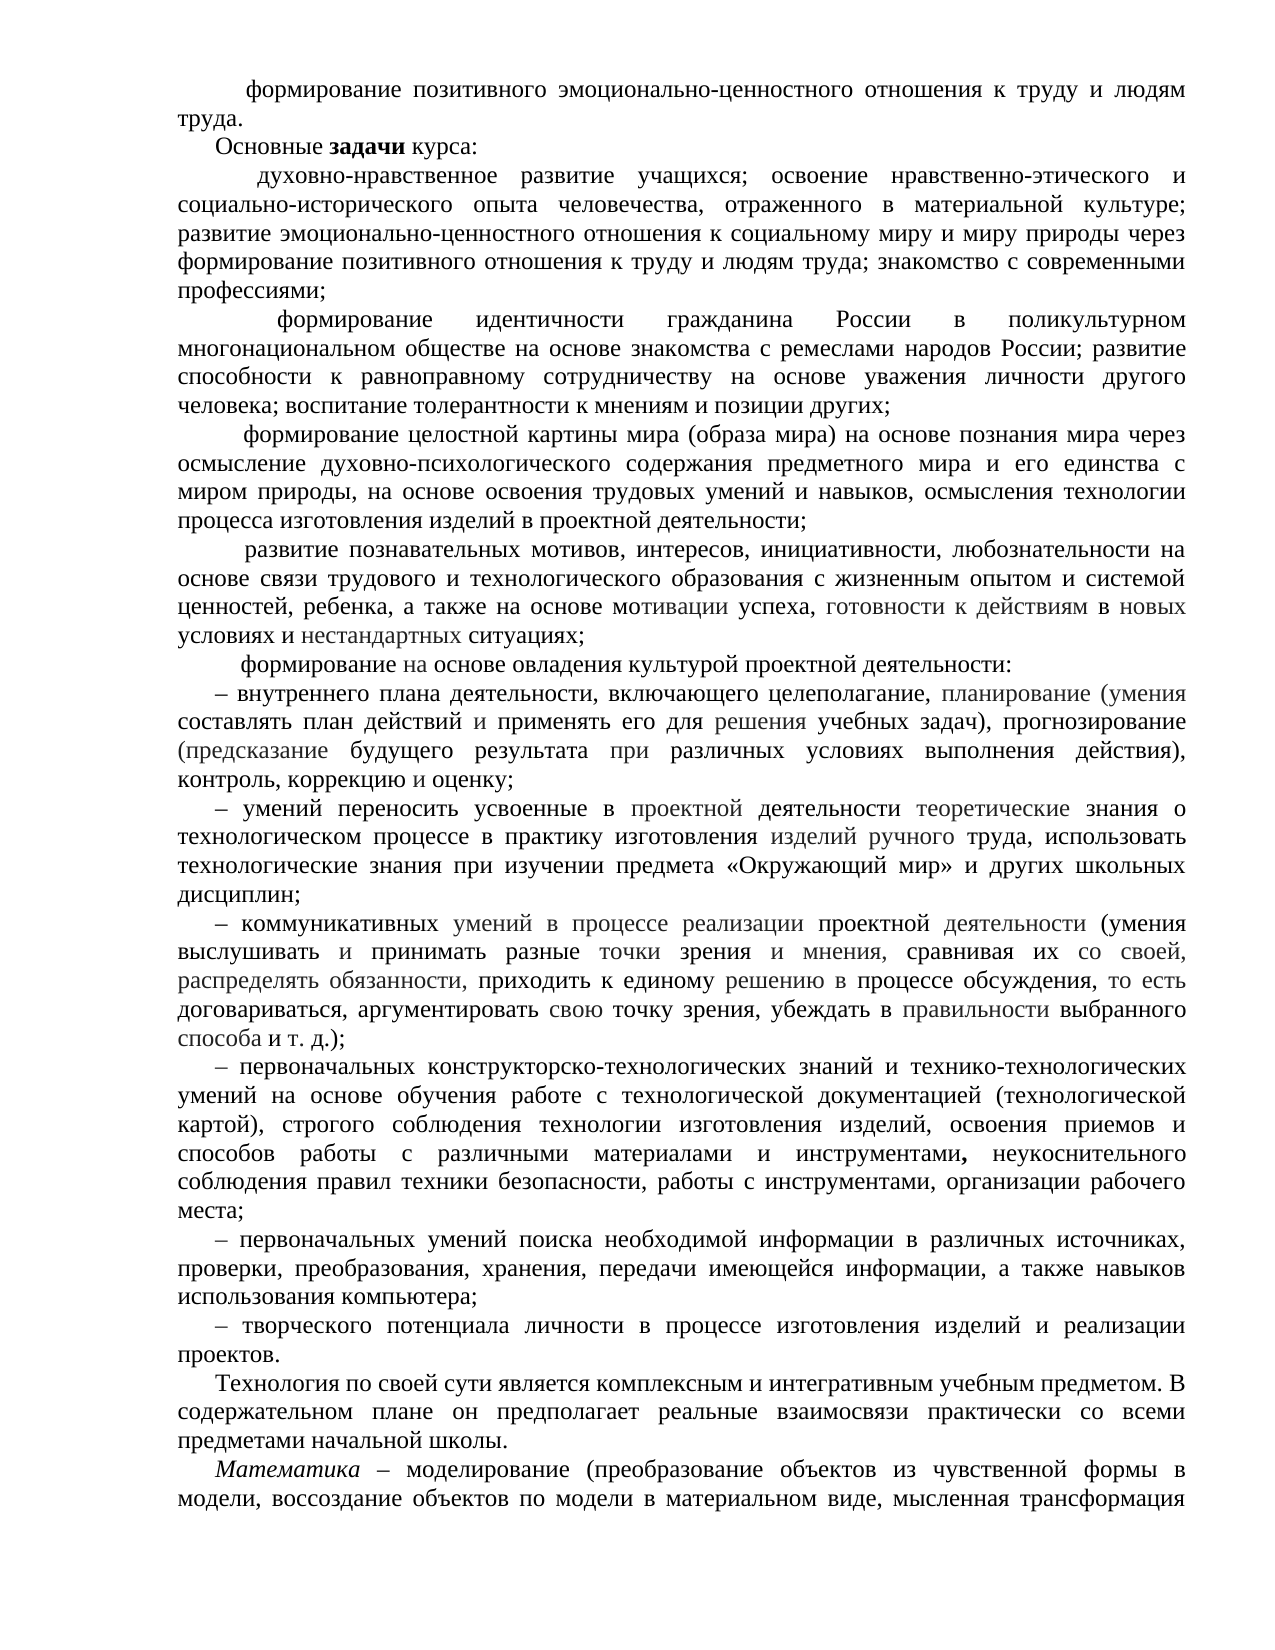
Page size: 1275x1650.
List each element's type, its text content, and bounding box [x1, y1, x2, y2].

text  формирование идентичности гражданина России в поликультурном многонациональном обществе на основе знакомства с ремеслами народов России; развитие способности к равноправному сотрудничеству на основе уважения личности другого человека; воспитание толерантности к мнениям и позиции других; [177, 304, 1186, 419]
text – творческого потенциала личности в процессе изготовления изделий и реализации проектов. [177, 1310, 1186, 1368]
text – коммуникативных умений в процессе реализации проектной деятельности (умения выслушивать и принимать разные точки зрения и мнения, сравнивая их со своей, распределять обязанности, приходить к единому решению в процессе обсуждения, то есть договариваться, аргументировать свою точку зрения, убеждать в правильности выбранного способа и т. д.); [177, 908, 1186, 1051]
text – первоначальных конструкторско-технологических знаний и технико-технологических умений на основе обучения работе с технологической документацией (технологической картой), строгого соблюдения технологии изготовления изделий, освоения приемов и способов работы с различными материалами и инструментами, неукоснительного соблюдения правил техники безопасности, работы с инструментами, организации рабочего места; [177, 1051, 1186, 1224]
text Технология по своей сути является комплексным и интегративным учебным предметом. В содержательном плане он предполагает реальные взаимосвязи практически со всеми предметами начальной школы. [177, 1368, 1186, 1454]
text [177, 1454, 1186, 1511]
text  формирование целостной картины мира (образа мира) на основе познания мира через осмысление духовно-психологического содержания предметного мира и его единства с миром природы, на основе освоения трудовых умений и навыков, осмысления технологии процесса изготовления изделий в проектной деятельности; [177, 419, 1186, 534]
text  развитие познавательных мотивов, интересов, инициативности, любознательности на основе связи трудового и технологического образования с жизненным опытом и системой ценностей, ребенка, а также на основе мотивации успеха, готовности к действиям в новых условиях и нестандартных ситуациях; [177, 534, 1186, 649]
text – внутреннего плана деятельности, включающего целеполагание, планирование (умения составлять план действий и применять его для решения учебных задач), прогнозирование (предсказание будущего результата при различных условиях выполнения действия), контроль, коррекцию и оценку; [177, 678, 1186, 793]
text  формирование на основе овладения культурой проектной деятельности: [177, 649, 1186, 678]
text  духовно-нравственное развитие учащихся; освоение нравственно-этического и социально-исторического опыта человечества, отраженного в материальной культуре; развитие эмоционально-ценностного отношения к социальному миру и миру природы через формирование позитивного отношения к труду и людям труда; знакомство с современными профессиями; [177, 160, 1186, 304]
text – первоначальных умений поиска необходимой информации в различных источниках, проверки, преобразования, хранения, передачи имеющейся информации, а также навыков использования компьютера; [177, 1224, 1186, 1310]
text  формирование позитивного эмоционально-ценностного отношения к труду и людям труда. [177, 74, 1186, 131]
text Основные задачи курса: [177, 131, 1186, 160]
text – умений переносить усвоенные в проектной деятельности теоретические знания о технологическом процессе в практику изготовления изделий ручного труда, использовать технологические знания при изучении предмета «Окружающий мир» и других школьных дисциплин; [177, 793, 1186, 908]
